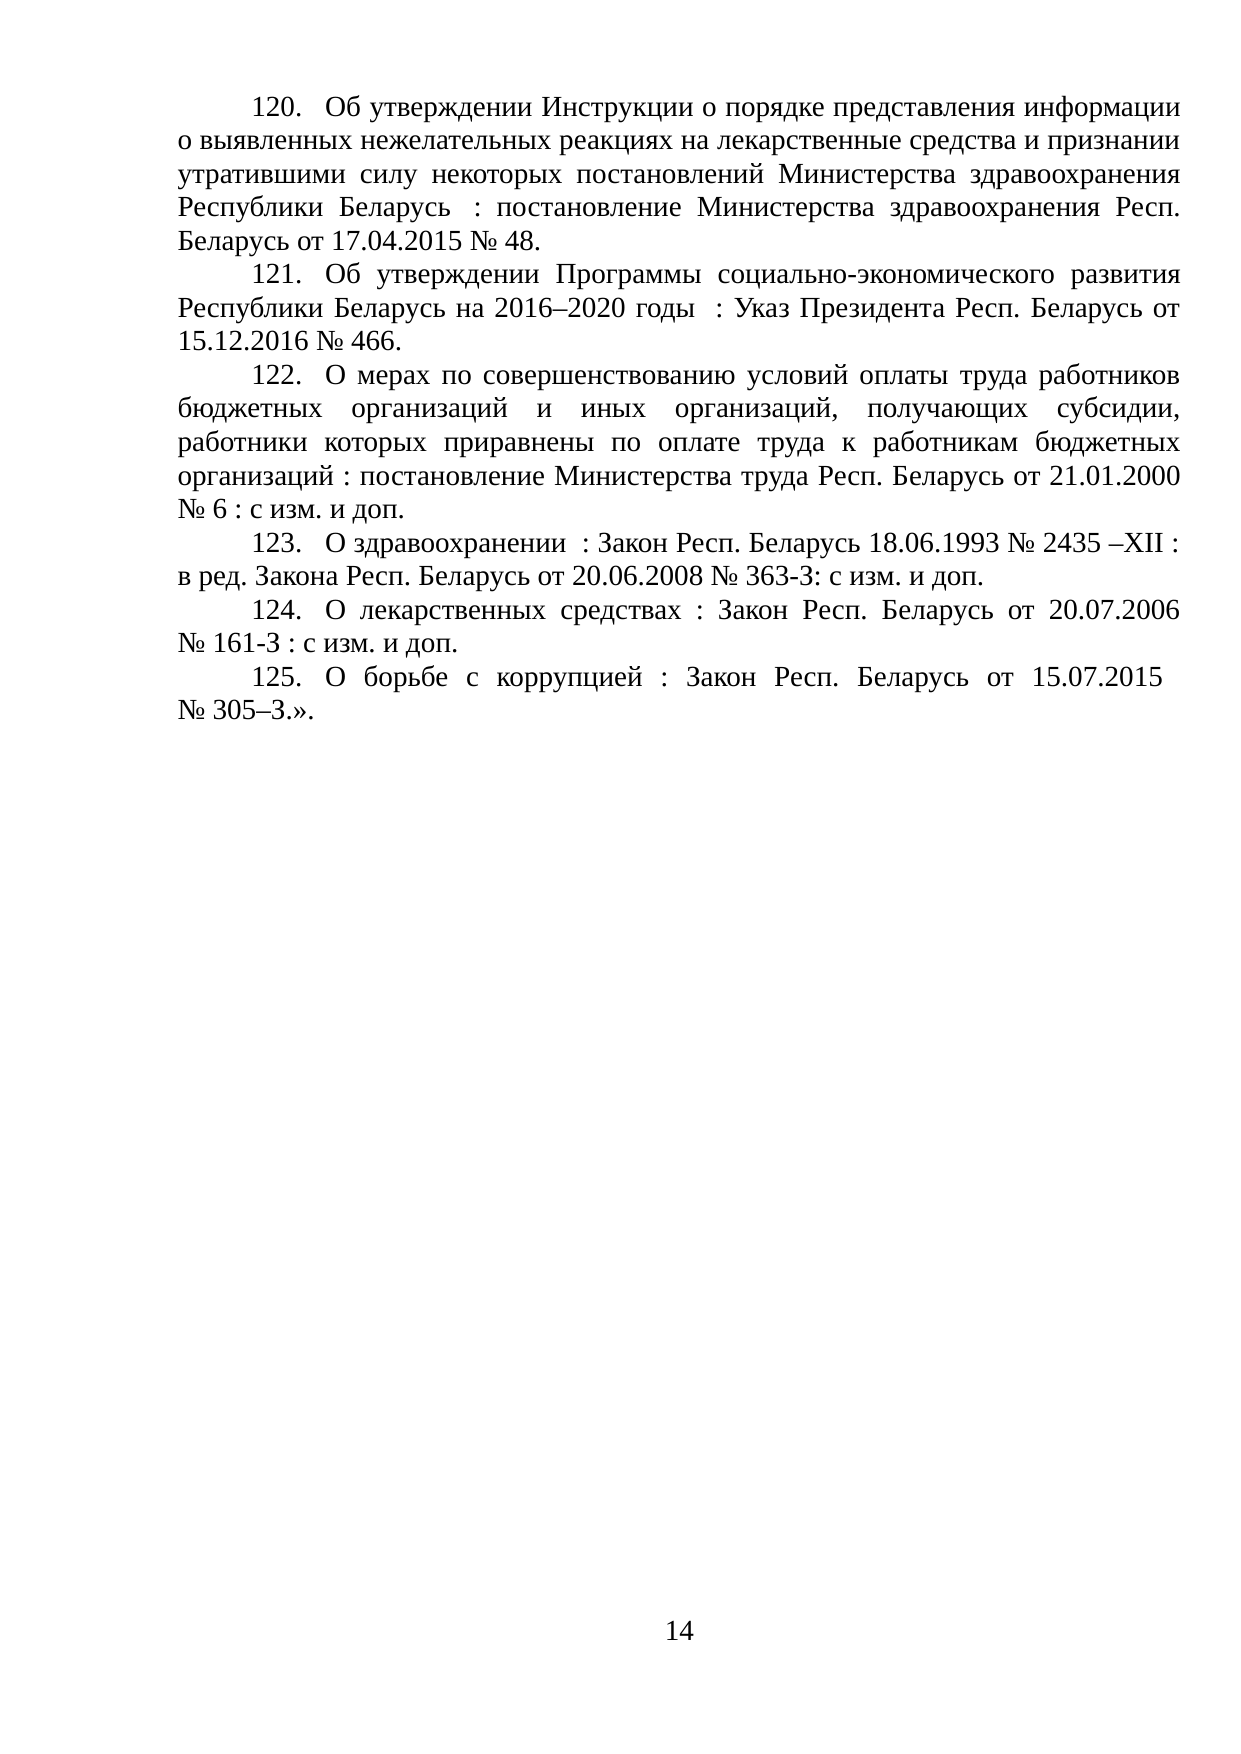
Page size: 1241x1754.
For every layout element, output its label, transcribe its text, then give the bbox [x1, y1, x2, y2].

list О борьбе с коррупцией : Закон Респ. Беларусь от 15.07.2015 № 305–З.». [177, 659, 1181, 726]
list О лекарственных средствах : Закон Респ. Беларусь от 20.07.2006 № 161-З : с изм. и доп. [177, 592, 1181, 659]
list О мерах по совершенствованию условий оплаты труда работников бюджетных организаций и иных организаций, получающих субсидии, работники которых приравнены по оплате труда к работникам бюджетных организаций : постановление Министерства труда Респ. Беларусь от 21.01.2000 № 6 : с изм. и доп. [177, 357, 1181, 525]
list Об утверждении Программы социально-экономического развития Республики Беларусь на 2016–2020 годы : Указ Президента Респ. Беларусь от 15.12.2016 № 466. [177, 256, 1181, 357]
list О здравоохранении : Закон Респ. Беларусь 18.06.1993 № 2435 –XII : в ред. Закона Респ. Беларусь от 20.06.2008 № 363-З: с изм. и доп. [177, 525, 1181, 592]
list Об утверждении Инструкции о порядке представления информации о выявленных нежелательных реакциях на лекарственные средства и признании утратившими силу некоторых постановлений Министерства здравоохранения Республики Беларусь : постановление Министерства здравоохранения Респ. Беларусь от 17.04.2015 № 48. [177, 89, 1181, 256]
